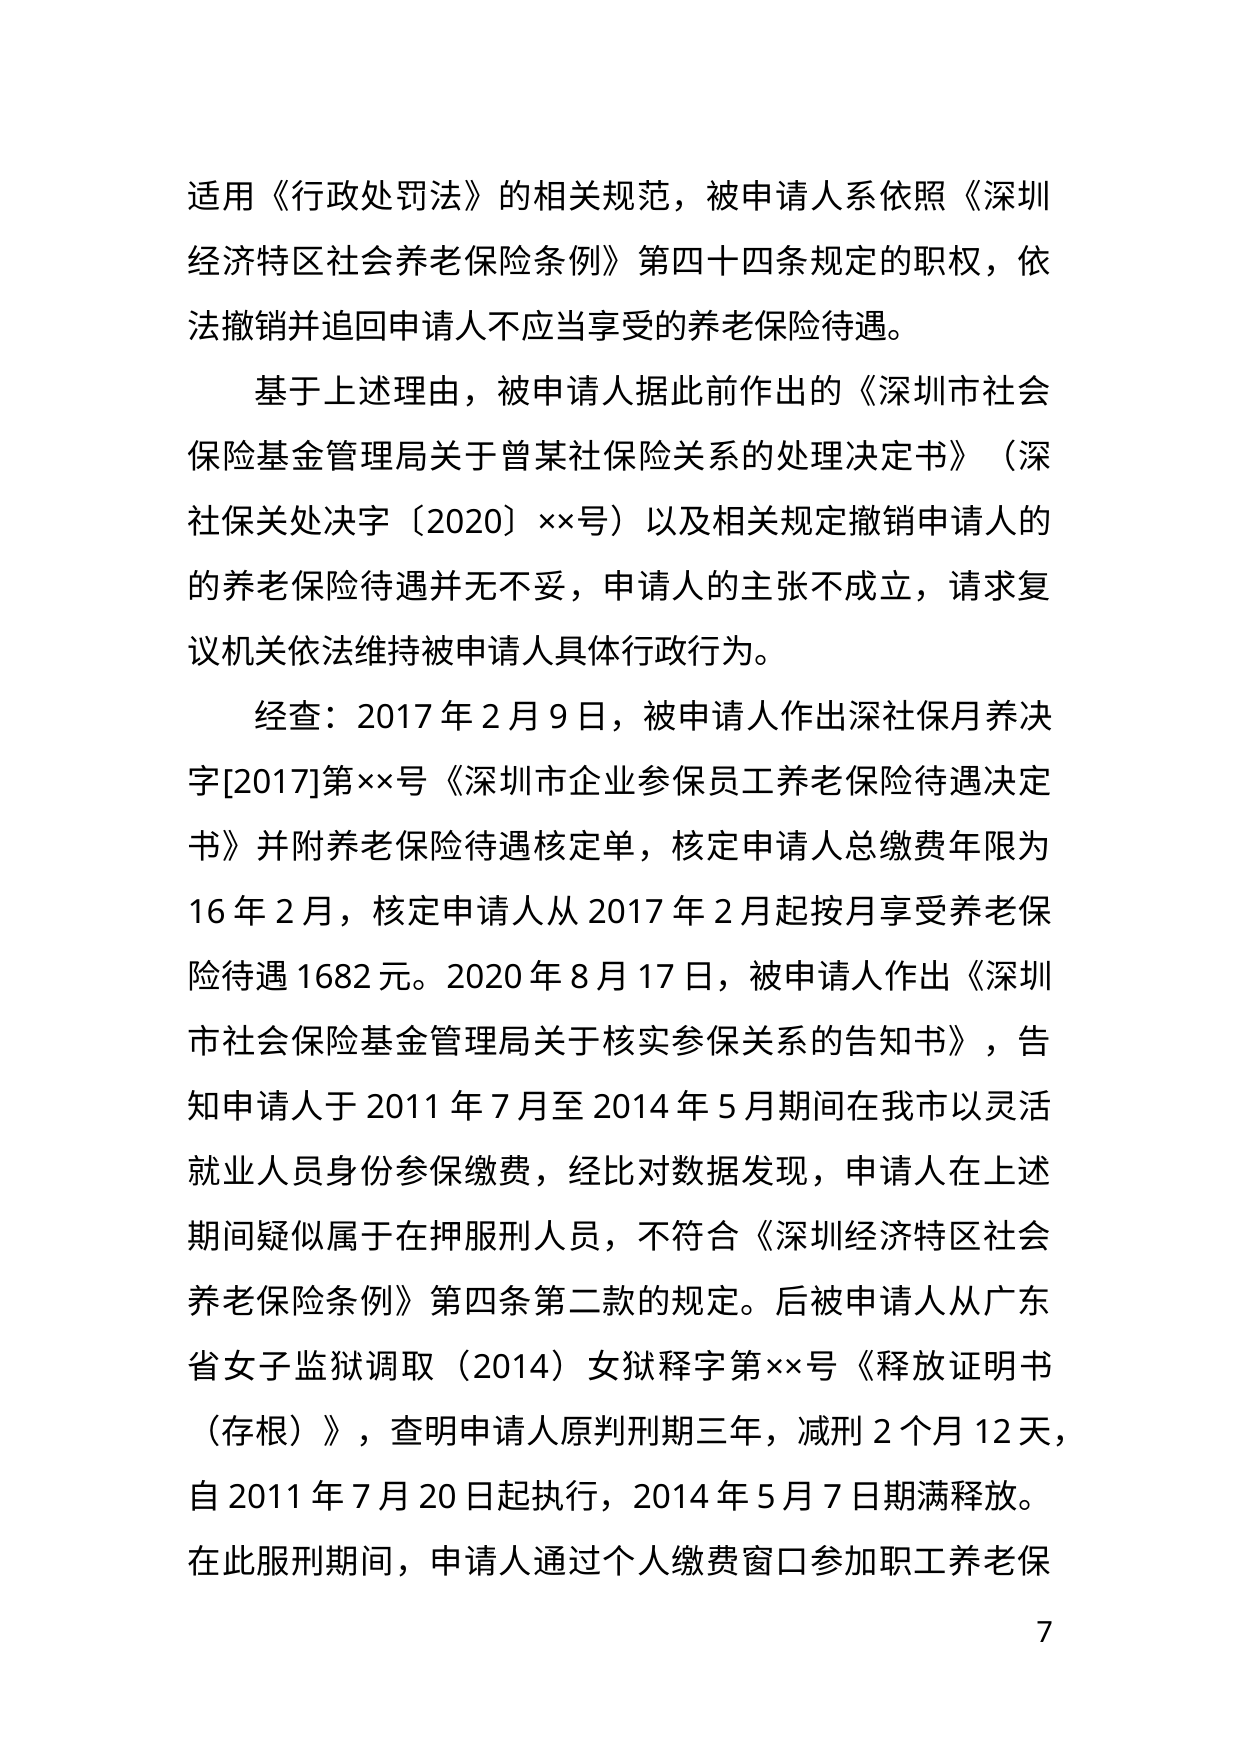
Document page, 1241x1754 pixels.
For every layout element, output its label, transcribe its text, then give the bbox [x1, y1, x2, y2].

text 基于上述理由，被申请人据此前作出的《深圳市社会保险基金管理局关于曾某社保险关系的处理决定书》（深社保关处决字〔2020〕××号）以及相关规定撤销申请人的的养老保险待遇并无不妥，申请人的主张不成立，请求复议机关依法维持被申请人具体行政行为。 [187, 357, 1053, 682]
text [187, 162, 1053, 357]
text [187, 682, 1053, 1592]
